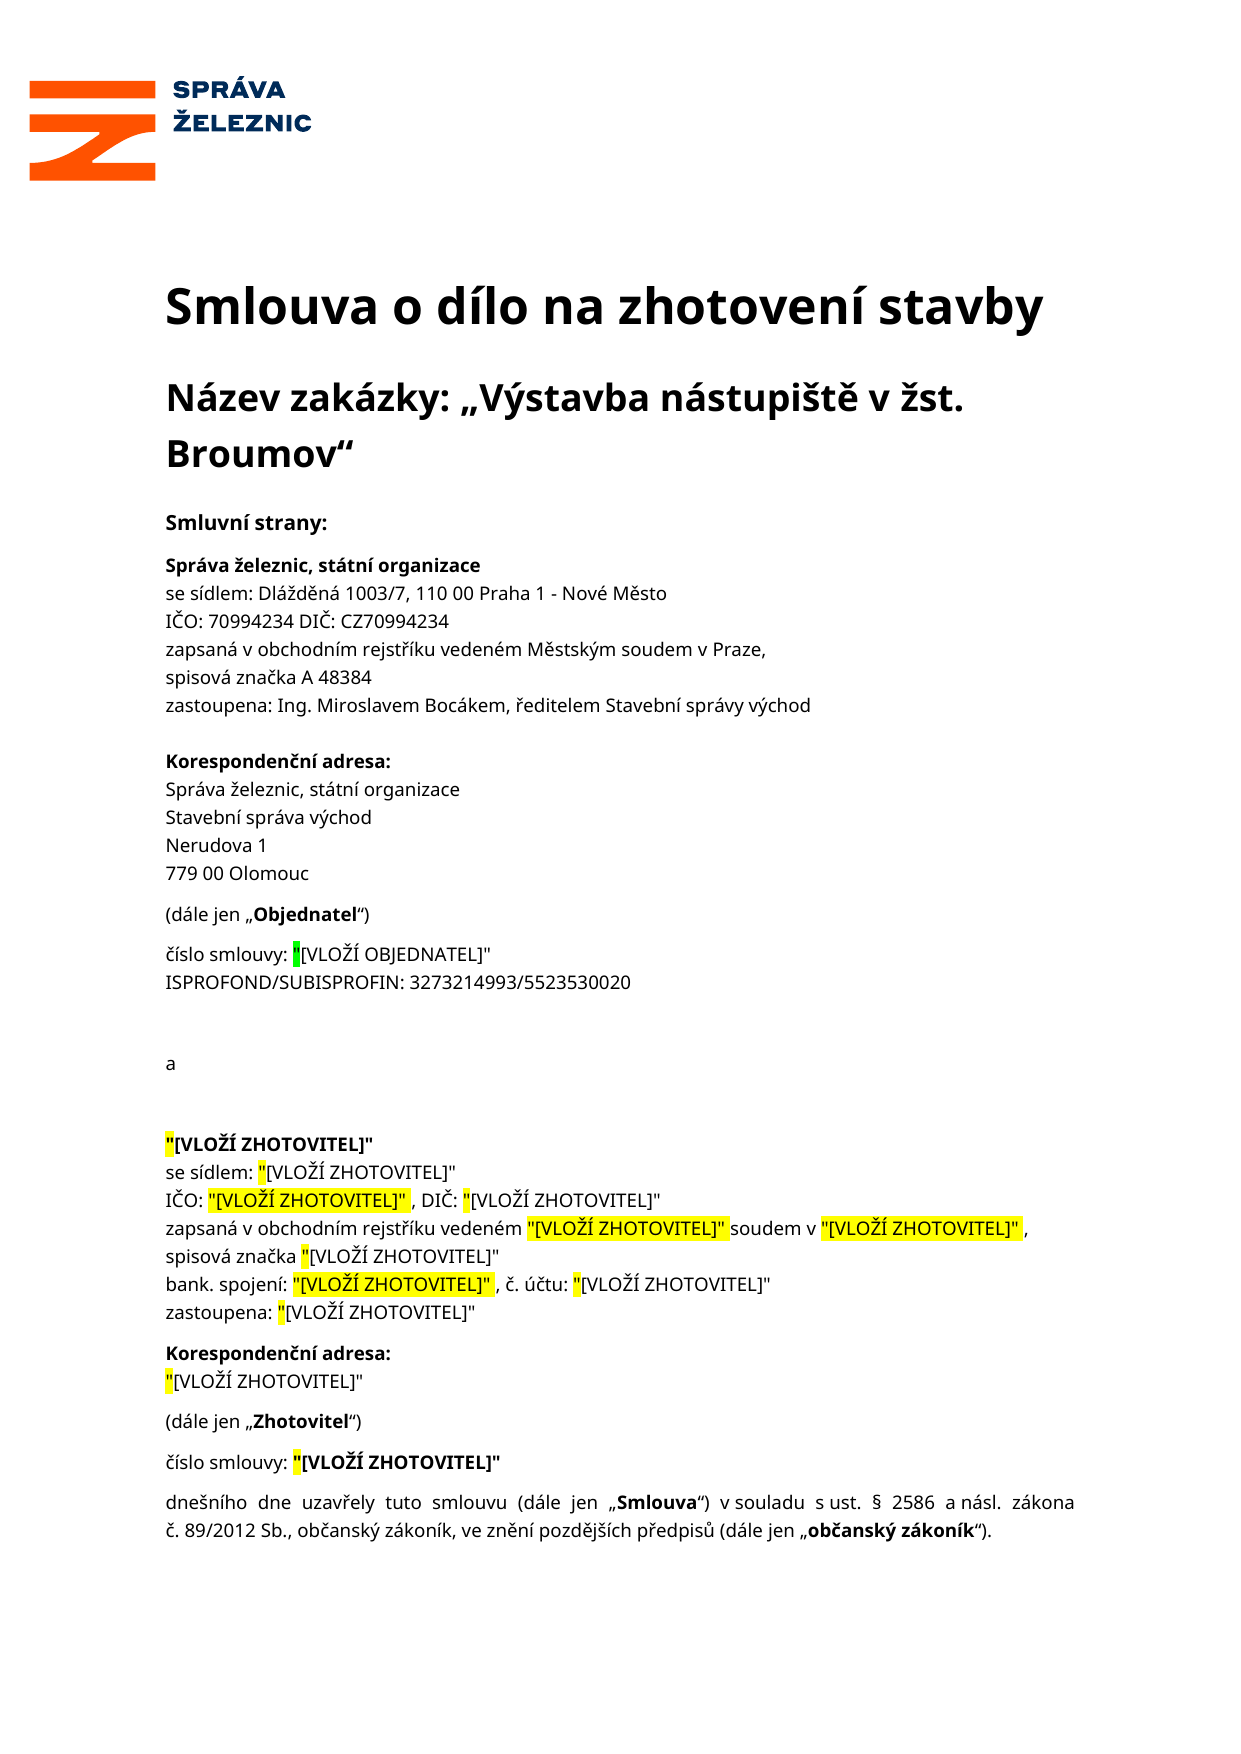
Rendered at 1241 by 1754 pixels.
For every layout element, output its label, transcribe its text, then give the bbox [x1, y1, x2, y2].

text číslo smlouvy: [165, 941, 293, 967]
text číslo smlouvy: [300, 941, 1075, 967]
text bank. spojení: , č. účtu: [495, 1272, 573, 1297]
text se sídlem: Dlážděná 1003/7, 110 00 Praha 1 - Nové Město [165, 580, 1075, 606]
text zapsaná v obchodním rejstříku vedeném Městským soudem v Praze, [165, 636, 1075, 662]
text spisová značka [165, 1243, 1075, 1269]
text zapsaná v obchodním rejstříku vedeném soudem v , [165, 1216, 527, 1241]
text bank. spojení: , č. účtu: [581, 1272, 1075, 1297]
text Správa železnic, státní organizace [165, 552, 1075, 578]
text IČO: , DIČ: [165, 1187, 1075, 1213]
text dnešního dne uzavřely tuto smlouvu (dále jen „Smlouva“) v souladu s ust. § 2586 a násl. zákona č. 89/2012 Sb., občanský zákoník, ve znění pozdějších předpisů (dále jen „občanský zákoník“). [165, 1490, 1075, 1543]
text zastoupena: Ing. Miroslavem Bocákem, ředitelem Stavební správy východ [165, 692, 1075, 718]
text Název zakázky: „Výstavba nástupiště v žst. Broumov“ [165, 371, 1075, 478]
text spisová značka A 48384 [165, 664, 1075, 690]
text a [165, 1050, 1075, 1076]
text číslo smlouvy: [301, 1449, 1075, 1475]
text bank. spojení: , č. účtu: [165, 1272, 293, 1297]
text Korespondenční adresa: [165, 1340, 1075, 1366]
text 779 00 Olomouc [165, 860, 1075, 886]
text IČO: 70994234 DIČ: CZ70994234 [165, 608, 1075, 634]
text (dále jen „Zhotovitel“) [165, 1409, 1075, 1434]
text se sídlem: [165, 1159, 1075, 1185]
text Stavební správa východ [165, 804, 1075, 830]
text ISPROFOND/SUBISPROFIN: 3273214993/5523530020 [165, 969, 1075, 995]
text Smlouva o dílo na zhotovení stavby [165, 271, 1075, 339]
text zastoupena: [165, 1299, 1075, 1325]
text Korespondenční adresa: [165, 748, 1075, 774]
text Nerudova 1 [165, 832, 1075, 858]
text číslo smlouvy: [165, 1449, 293, 1475]
text Smluvní strany: [165, 508, 1075, 537]
text Správa železnic, státní organizace [165, 776, 1075, 802]
text (dále jen „Objednatel“) [165, 901, 1075, 926]
